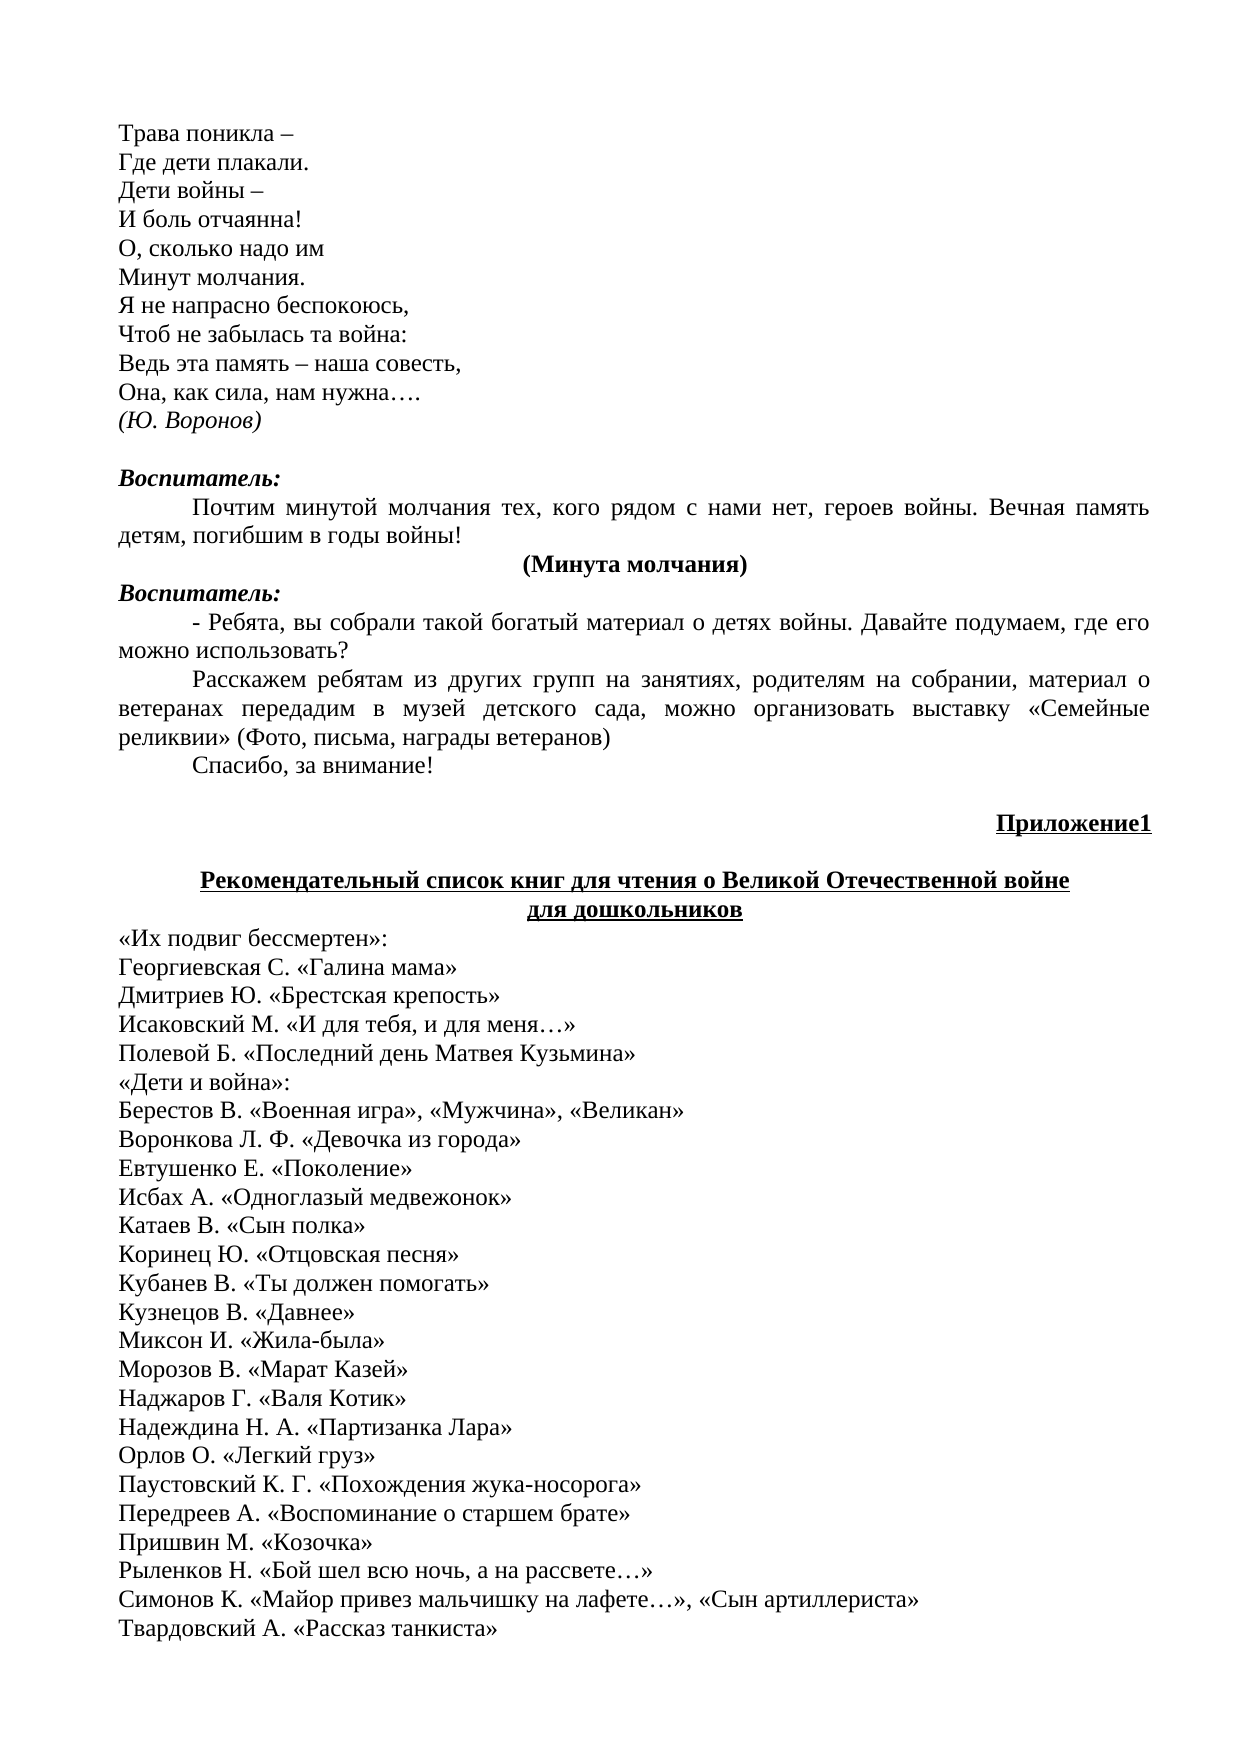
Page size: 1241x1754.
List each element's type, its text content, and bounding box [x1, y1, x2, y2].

text Где дети плакали. [118, 147, 1152, 176]
text Евтушенко Е. «Поколение» [118, 1153, 1152, 1182]
text Она, как сила, нам нужна…. [118, 377, 1152, 406]
text Я не напрасно беспокоюсь, [118, 291, 1152, 319]
text Передреев А. «Воспоминание о старшем брате» [118, 1498, 1152, 1527]
text Орлов О. «Легкий груз» [118, 1441, 1152, 1469]
text Трава поникла – [118, 118, 1152, 147]
text Симонов К. «Майор привез мальчишку на лафете…», «Сын артиллериста» [118, 1584, 1152, 1613]
text Воспитатель: [118, 578, 1152, 607]
text Берестов В. «Военная игра», «Мужчина», «Великан» [118, 1096, 1152, 1124]
text О, сколько надо им [118, 233, 1152, 262]
text Пришвин М. «Козочка» [118, 1527, 1152, 1556]
text (Ю. Воронов) [118, 406, 1152, 434]
text Миксон И. «Жила-была» [118, 1326, 1152, 1354]
text Твардовский А. «Рассказ танкиста» [118, 1613, 1152, 1642]
text Паустовский К. Г. «Похождения жука-носорога» [118, 1469, 1152, 1498]
text Кузнецов В. «Давнее» [118, 1297, 1152, 1326]
text Полевой Б. «Последний день Матвея Кузьмина» [118, 1038, 1152, 1067]
text для дошкольников [118, 894, 1152, 923]
text Георгиевская С. «Галина мама» [118, 952, 1152, 981]
text Воронкова Л. Ф. «Девочка из города» [118, 1124, 1152, 1153]
text Кубанев В. «Ты должен помогать» [118, 1268, 1152, 1297]
text Дмитриев Ю. «Брестская крепость» [118, 981, 1152, 1009]
text Почтим минутой молчания тех, кого рядом с нами нет, героев войны. Вечная память детям, погибшим в годы войны! [118, 492, 1152, 549]
text Ведь эта память – наша совесть, [118, 348, 1152, 377]
text И боль отчаянна! [118, 204, 1152, 233]
text Рыленков Н. «Бой шел всю ночь, а на рассвете…» [118, 1556, 1152, 1584]
text «Их подвиг бессмертен»: [118, 923, 1152, 952]
text Спасибо, за внимание! [118, 751, 1152, 779]
text Минут молчания. [118, 262, 1152, 291]
text Чтоб не забылась та война: [118, 319, 1152, 348]
text Воспитатель: [118, 463, 1152, 492]
text - Ребята, вы собрали такой богатый материал о детях войны. Давайте подумаем, где его можно использовать? [118, 607, 1152, 664]
text Исаковский М. «И для тебя, и для меня…» [118, 1009, 1152, 1038]
text Морозов В. «Марат Казей» [118, 1354, 1152, 1383]
text Дети войны – [118, 176, 1152, 204]
text «Дети и война»: [118, 1067, 1152, 1096]
text Приложение1 [118, 808, 1152, 837]
text Наджаров Г. «Валя Котик» [118, 1383, 1152, 1412]
text Исбах А. «Одноглазый медвежонок» [118, 1182, 1152, 1211]
text Катаев В. «Сын полка» [118, 1211, 1152, 1239]
text Расскажем ребятам из других групп на занятиях, родителям на собрании, материал о ветеранах передадим в музей детского сада, можно организовать выставку «Семейные реликвии» (Фото, письма, награды ветеранов) [118, 664, 1152, 751]
text Рекомендательный список книг для чтения о Великой Отечественной войне [118, 866, 1152, 894]
text Надеждина Н. А. «Партизанка Лара» [118, 1412, 1152, 1441]
text Коринец Ю. «Отцовская песня» [118, 1239, 1152, 1268]
text (Минута молчания) [118, 549, 1152, 578]
